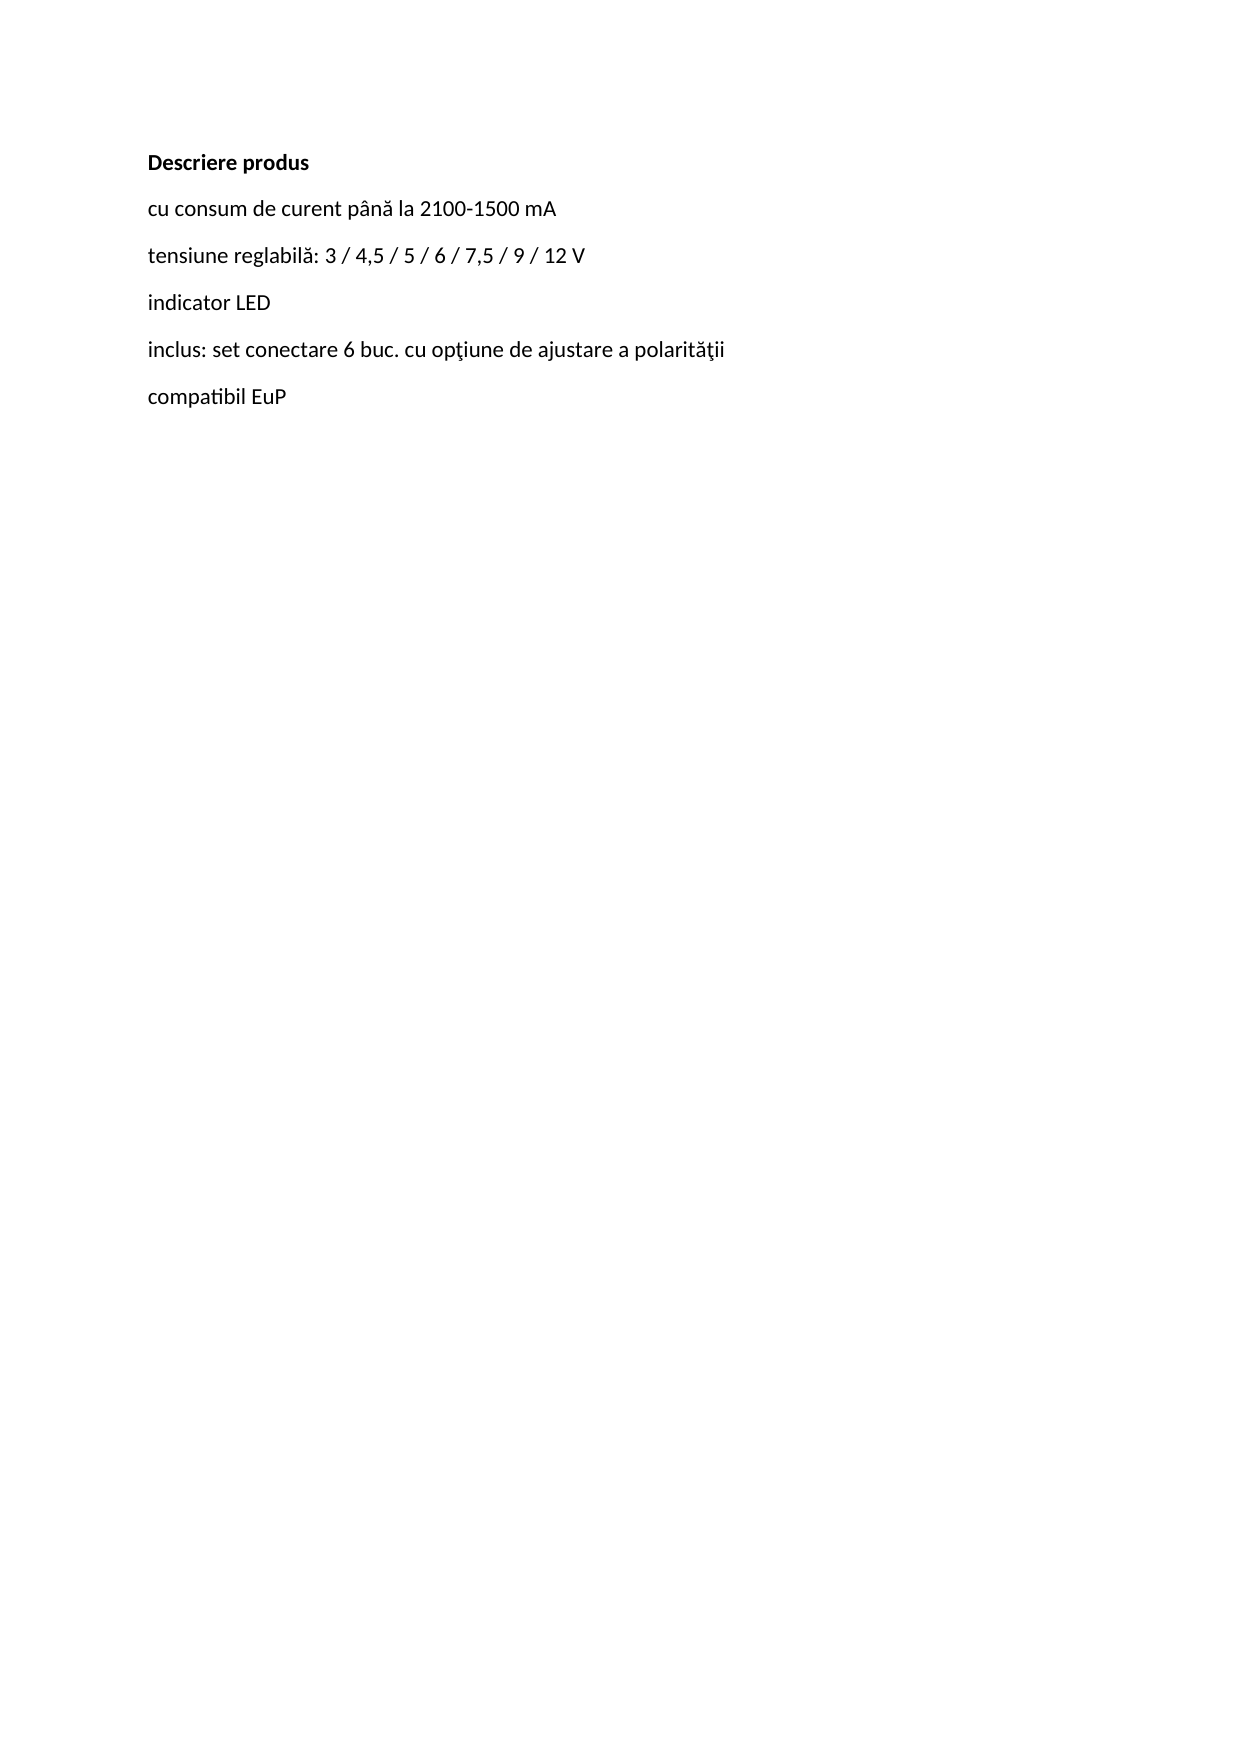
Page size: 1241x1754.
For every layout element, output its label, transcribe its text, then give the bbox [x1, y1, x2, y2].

text inclus: set conectare 6 buc. cu opţiune de ajustare a polarităţii [148, 335, 1093, 363]
text indicator LED [148, 288, 1093, 316]
text tensiune reglabilă: 3 / 4,5 / 5 / 6 / 7,5 / 9 / 12 V [148, 241, 1093, 269]
text Descriere produs [148, 148, 1093, 176]
text compatibil EuP [148, 382, 1093, 410]
text cu consum de curent până la 2100-1500 mA [148, 194, 1093, 222]
